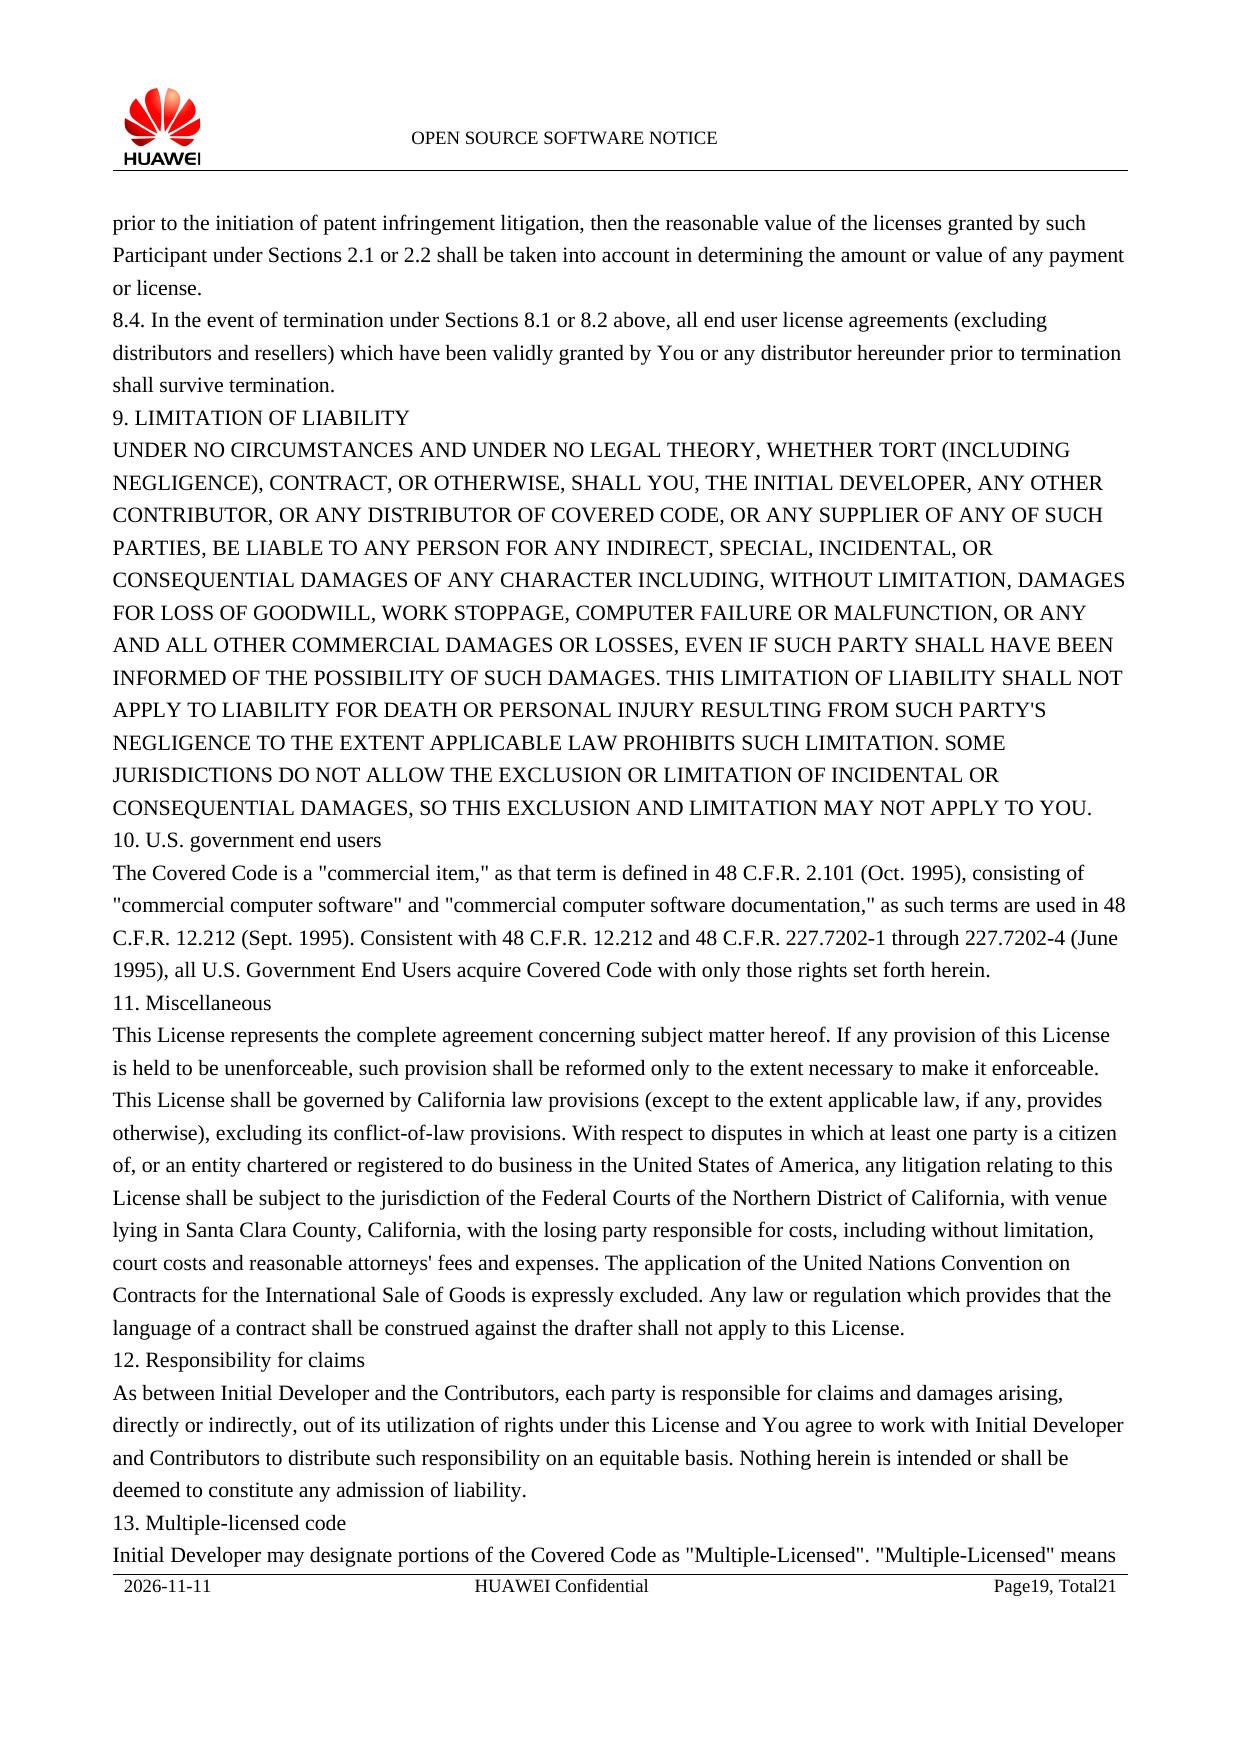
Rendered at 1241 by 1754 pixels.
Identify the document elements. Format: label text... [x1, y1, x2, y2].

picture [124, 88, 201, 165]
